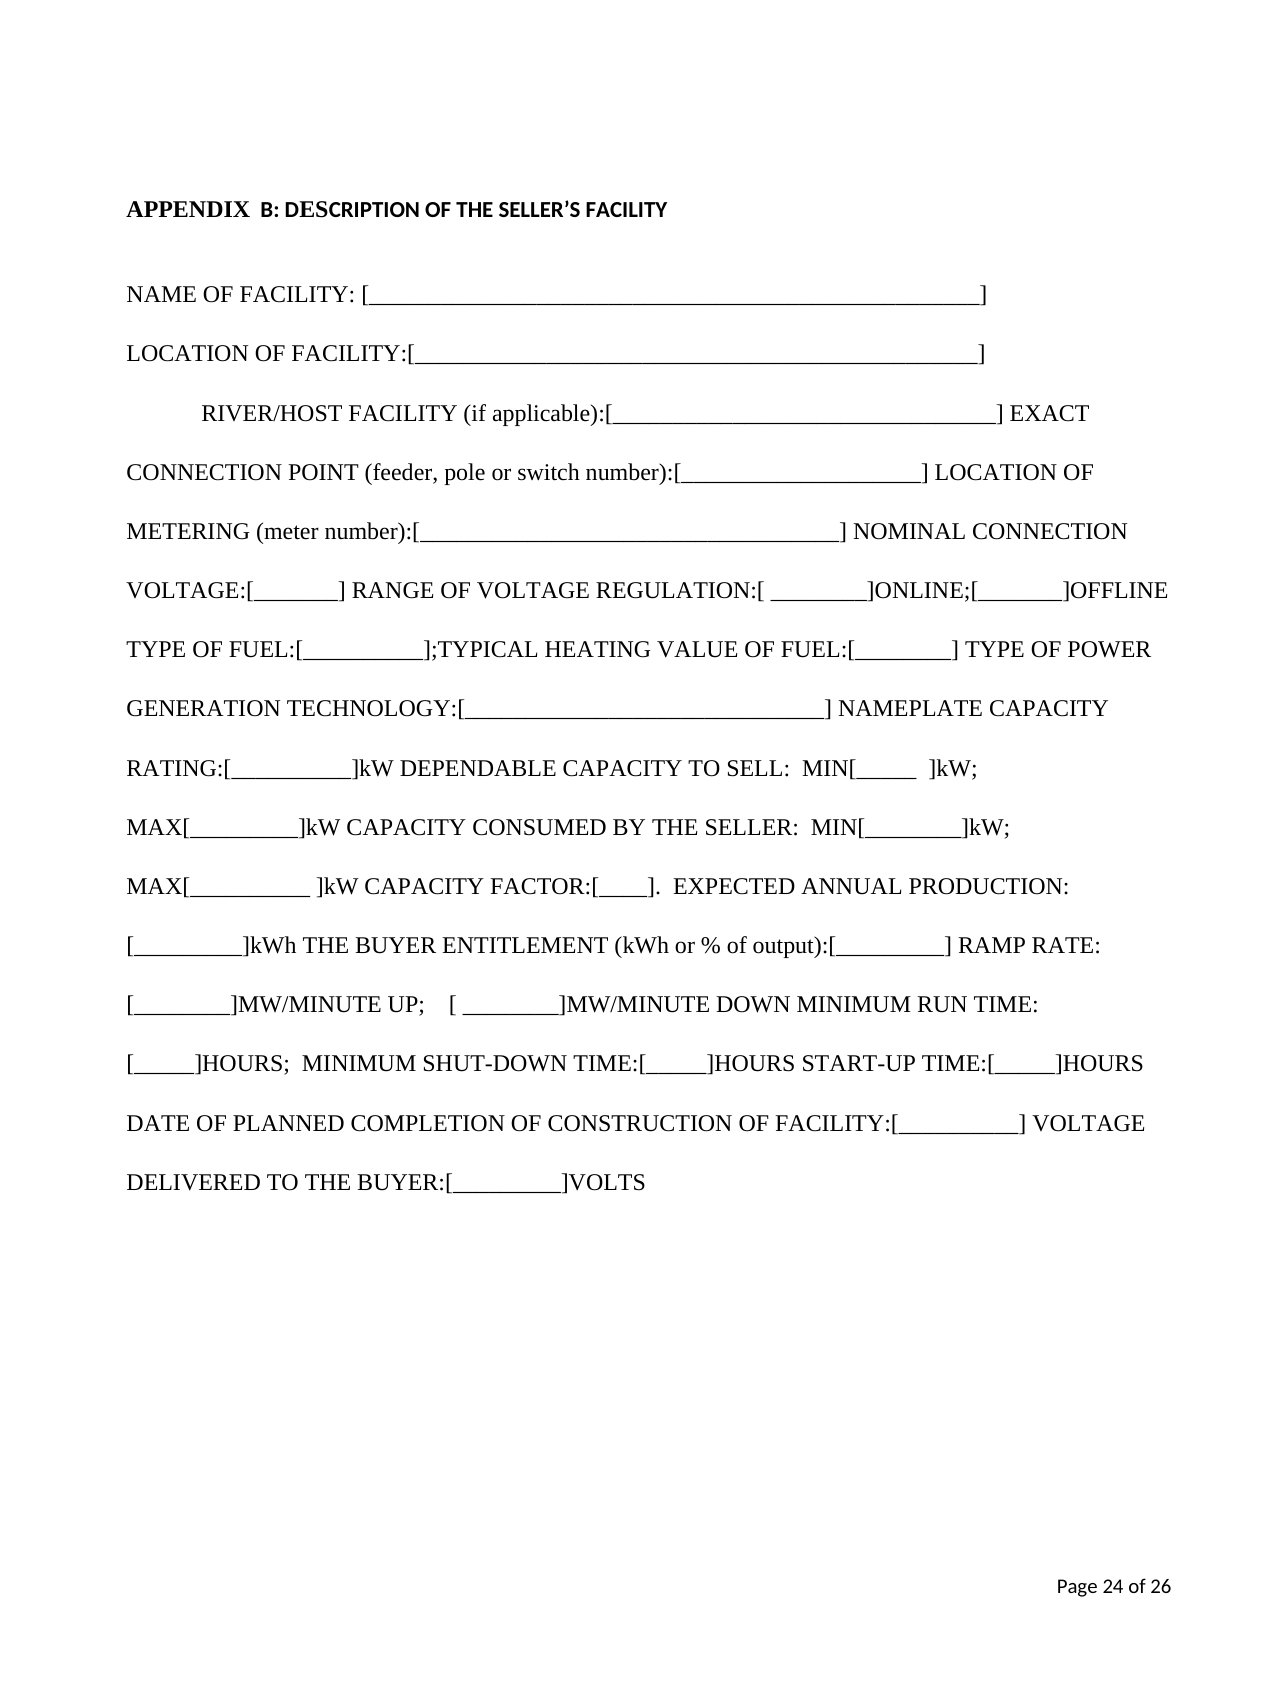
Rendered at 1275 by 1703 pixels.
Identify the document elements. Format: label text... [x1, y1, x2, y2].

text APPENDIX B: DESCRIPTION OF THE SELLER’S FACILITY [126, 196, 1171, 224]
text NAME OF FACILITY: [___________________________________________________] LOCATION OF FACILITY:[_______________________________________________] [126, 249, 1114, 367]
text RIVER/HOST FACILITY (if applicable):[________________________________] EXACT CONNECTION POINT (feeder, pole or switch number):[____________________] LOCATION OF METERING (meter number):[___________________________________] NOMINAL CONNECTION VOLTAGE:[_______] RANGE OF VOLTAGE REGULATION:[ ________]ONLINE;[_______]OFFLINE TYPE OF FUEL:[__________];TYPICAL HEATING VALUE OF FUEL:[________] TYPE OF POWER GENERATION TECHNOLOGY:[______________________________] NAMEPLATE CAPACITY RATING:[__________]kW DEPENDABLE CAPACITY TO SELL: MIN[_____ ]kW; MAX[_________]kW CAPACITY CONSUMED BY THE SELLER: MIN[________]kW; MAX[__________ ]kW CAPACITY FACTOR:[____]. EXPECTED ANNUAL PRODUCTION:[_________]kWh THE BUYER ENTITLEMENT (kWh or % of output):[_________] RAMP RATE:[________]MW/MINUTE UP; [ ________]MW/MINUTE DOWN MINIMUM RUN TIME:[_____]HOURS; MINIMUM SHUT-DOWN TIME:[_____]HOURS START-UP TIME:[_____]HOURS DATE OF PLANNED COMPLETION OF CONSTRUCTION OF FACILITY:[__________] VOLTAGE DELIVERED TO THE BUYER:[_________]VOLTS [126, 367, 1171, 1195]
